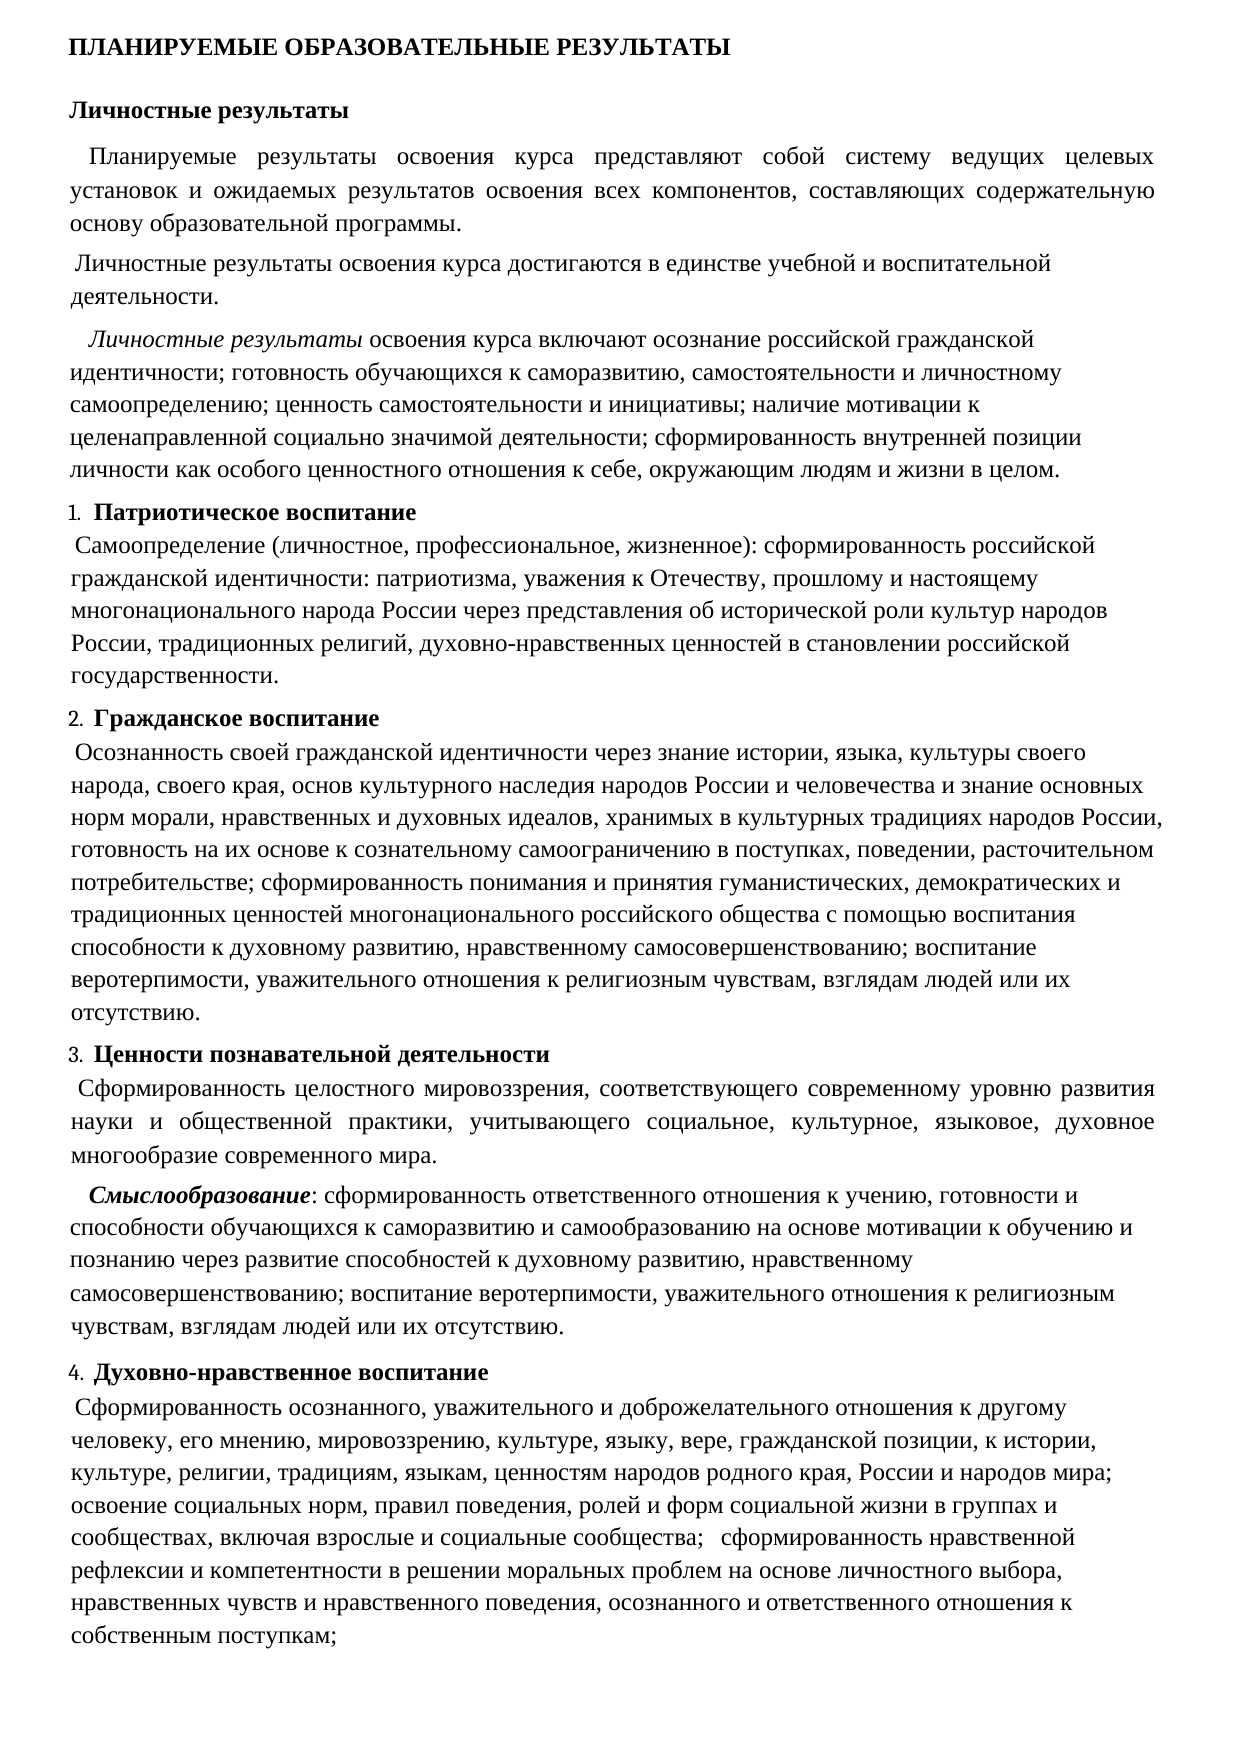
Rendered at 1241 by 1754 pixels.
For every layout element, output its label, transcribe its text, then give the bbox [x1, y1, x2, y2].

subtitle Гражданское воспитание [68, 703, 1172, 732]
text Смыслообразование: сформированность ответственного отношения к учению, готовности и способности обучающихся к саморазвитию и самообразованию на основе мотивации к обучению и познанию через развитие способностей к духовному развитию, нравственному [69, 1180, 1167, 1273]
subtitle Ценности познавательной деятельности [68, 1039, 1172, 1068]
text Планируемые результаты освоения курса представляют собой систему ведущих целевых установок и ожидаемых результатов освоения всех компонентов, составляющих содержательную основу образовательной программы. [69, 141, 1156, 237]
text Личностные результаты освоения курса достигаются в единстве учебной и воспитательной деятельности. [69, 248, 1167, 310]
text Самоопределение (личностное, профессиональное, жизненное): сформированность российской гражданской идентичности: патриотизма, уважения к Отечеству, прошлому и настоящему многонационального народа России через представления об исторической роли культур народов России, традиционных религий, духовно-нравственных ценностей в становлении российской государственности. [69, 530, 1167, 689]
subtitle Патриотическое воспитание [68, 497, 1172, 526]
text Осознанность своей гражданской идентичности через знание истории, языка, культуры своего народа, своего края, основ культурного наследия народов России и человечества и знание основных норм морали, нравственных и духовных идеалов, хранимых в культурных традициях народов России, готовность на их основе к сознательному самоограничению в поступках, поведении, расточительном потребительстве; сформированность понимания и принятия гуманистических, демократических и традиционных ценностей многонационального российского общества с помощью воспитания способности к духовному развитию, нравственному самосовершенствованию; воспитание веротерпимости, уважительного отношения к религиозным чувствам, взглядам людей или их отсутствию. [69, 737, 1167, 1026]
text Личностные результаты освоения курса включают осознание российской гражданской идентичности; готовность обучающихся к саморазвитию, самостоятельности и личностному самоопределению; ценность самостоятельности и инициативы; наличие мотивации к целенаправленной социально значимой деятельности; сформированность внутренней позиции личности как особого ценностного отношения к себе, окружающим людям и жизни в целом. [69, 324, 1167, 483]
subtitle Духовно-нравственное воспитание [68, 1357, 1172, 1387]
subtitle Личностные результаты [69, 96, 1172, 124]
text самосовершенствованию; воспитание веротерпимости, уважительного отношения к религиозным чувствам, взглядам людей или их отсутствию. [69, 1278, 1167, 1340]
text Сформированность целостного мировоззрения, соответствующего современному уровню развития науки и общественной практики, учитывающего социальное, культурное, языковое, духовное многообразие современного мира. [69, 1073, 1156, 1169]
text ПЛАНИРУЕМЫЕ ОБРАЗОВАТЕЛЬНЫЕ РЕЗУЛЬТАТЫ [68, 32, 1172, 60]
text Сформированность осознанного, уважительного и доброжелательного отношения к другому человеку, его мнению, мировоззрению, культуре, языку, вере, гражданской позиции, к истории, культуре, религии, традициям, языкам, ценностям народов родного края, России и народов мира; освоение социальных норм, правил поведения, ролей и форм социальной жизни в группах и сообществах, включая взрослые и социальные сообщества; сформированность нравственной рефлексии и компетентности в решении моральных проблем на основе личностного выбора, нравственных чувств и нравственного поведения, осознанного и ответственного отношения к собственным поступкам; [69, 1392, 1132, 1649]
